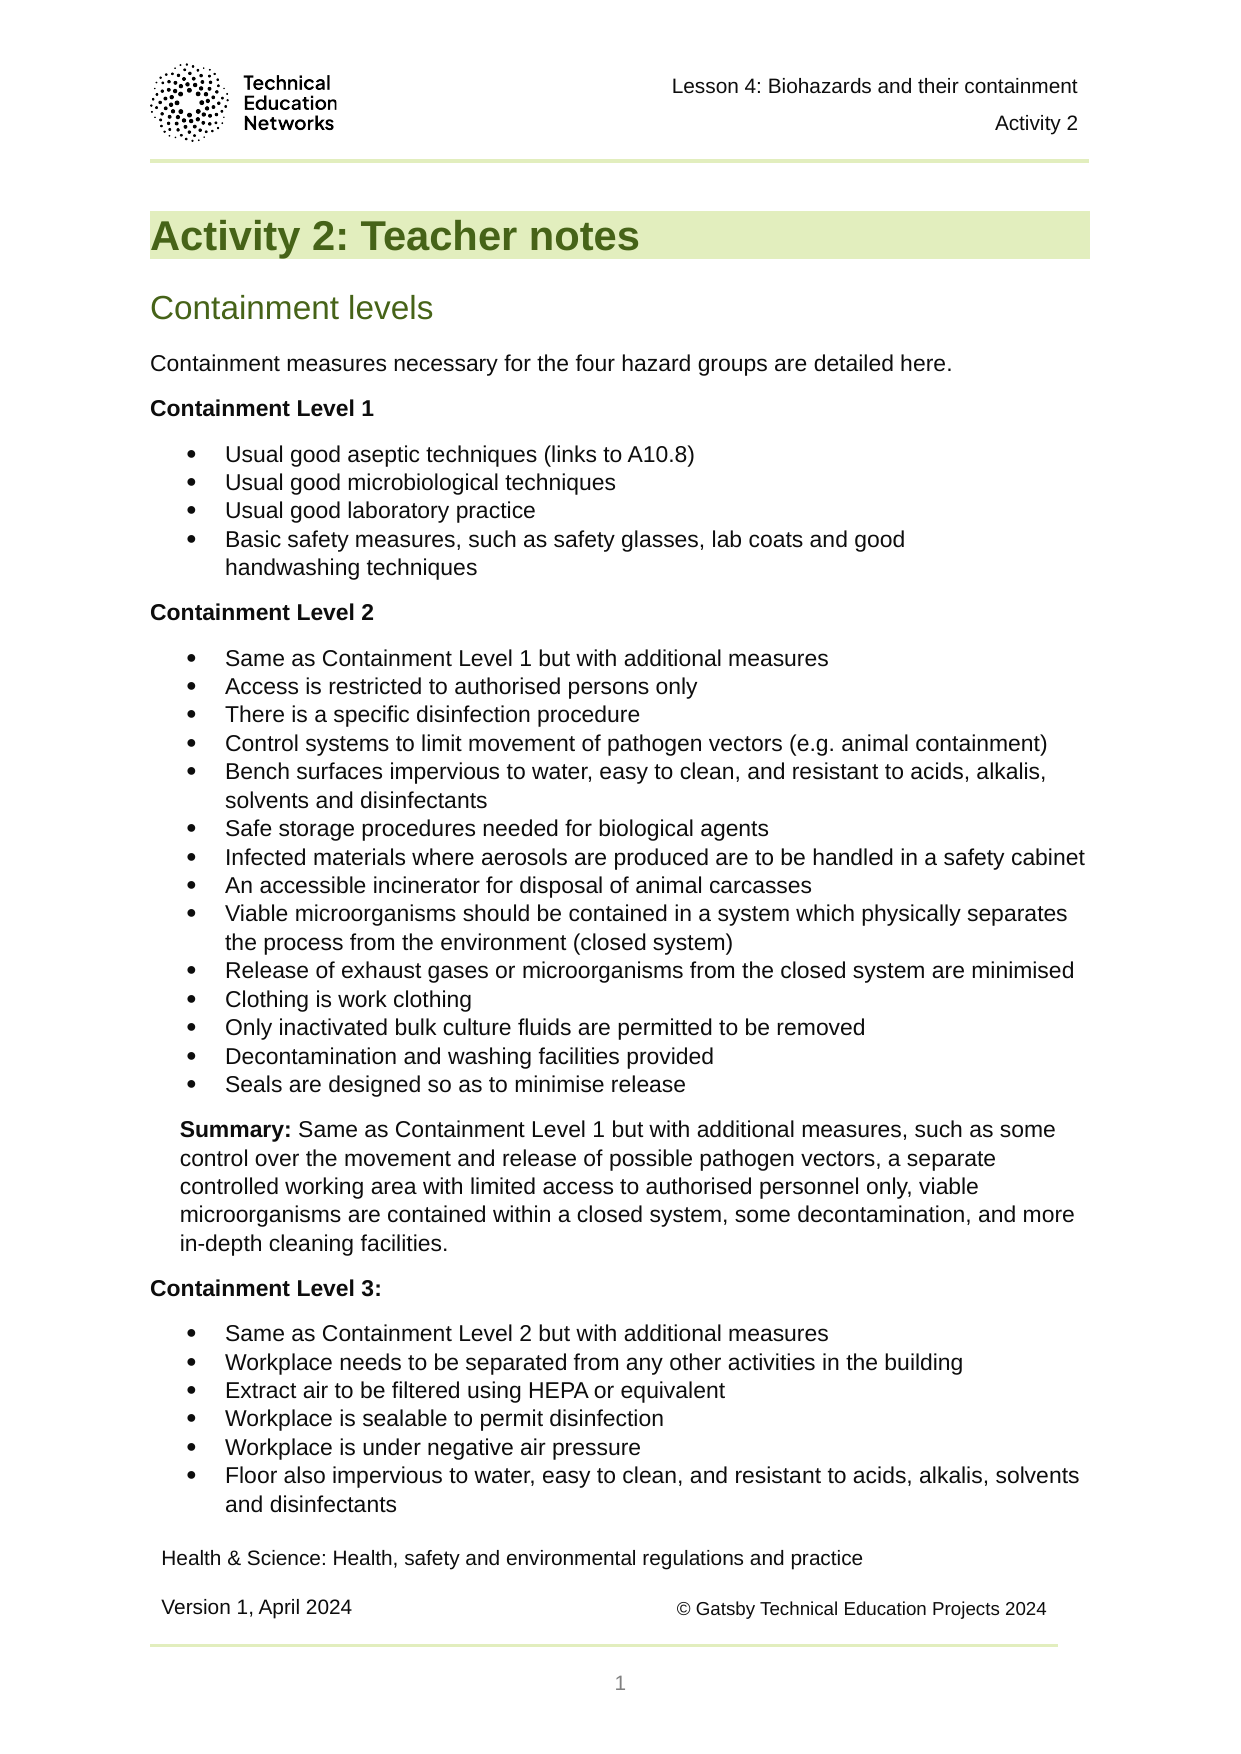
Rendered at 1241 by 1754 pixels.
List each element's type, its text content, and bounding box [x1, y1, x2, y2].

list Extract air to be filtered using HEPA or equivalent [187, 1377, 1090, 1403]
list Basic safety measures, such as safety glasses, lab coats and good handwashing techniques [187, 526, 1090, 581]
list Decontamination and washing facilities provided [187, 1043, 1090, 1069]
list Clothing is work clothing [187, 986, 1090, 1012]
text Containment Level 3: [150, 1275, 1090, 1301]
list Floor also impervious to water, easy to clean, and resistant to acids, alkalis, solvents and disinfectants [187, 1462, 1090, 1517]
list Bench surfaces impervious to water, easy to clean, and resistant to acids, alkalis, solvents and disinfectants [187, 758, 1090, 813]
list Seals are designed so as to minimise release [187, 1071, 1090, 1097]
list Release of exhaust gases or microorganisms from the closed system are minimised [187, 957, 1090, 984]
list Workplace needs to be separated from any other activities in the building [187, 1348, 1090, 1375]
list Infected materials where aerosols are produced are to be handled in a safety cabinet [187, 843, 1090, 870]
list Only inactivated bulk culture fluids are permitted to be removed [187, 1014, 1090, 1041]
text Containment Level 2 [150, 599, 1090, 626]
text Activity 2: Teacher notes [150, 211, 1090, 259]
list Control systems to limit movement of pathogen vectors (e.g. animal containment) [187, 730, 1090, 756]
text Containment measures necessary for the four hazard groups are detailed here. [150, 350, 1090, 377]
text Containment Level 1 [150, 395, 1090, 422]
list Usual good aseptic techniques (links to A10.8) [187, 441, 1090, 467]
picture [150, 63, 337, 142]
list Safe storage procedures needed for biological agents [187, 815, 1090, 841]
list Workplace is sealable to permit disinfection [187, 1405, 1090, 1432]
list Usual good laboratory practice [187, 497, 1090, 524]
list Same as Containment Level 1 but with additional measures [187, 644, 1090, 671]
list Same as Containment Level 2 but with additional measures [187, 1320, 1090, 1346]
list An accessible incinerator for disposal of animal carcasses [187, 872, 1090, 898]
list Workplace is under negative air pressure [187, 1434, 1090, 1460]
list There is a specific disinfection procedure [187, 701, 1090, 728]
subtitle Containment levels [150, 288, 1090, 326]
list Access is restricted to authorised persons only [187, 673, 1090, 699]
list Usual good microbiological techniques [187, 469, 1090, 495]
list Viable microorganisms should be contained in a system which physically separates the process from the environment (closed system) [187, 900, 1090, 955]
text Summary: Same as Containment Level 1 but with additional measures, such as some control over the movement and release of possible pathogen vectors, a separate controlled working area with limited access to authorised personnel only, viable microorganisms are contained within a closed system, some decontamination, and more in-depth cleaning facilities. [179, 1116, 1090, 1256]
